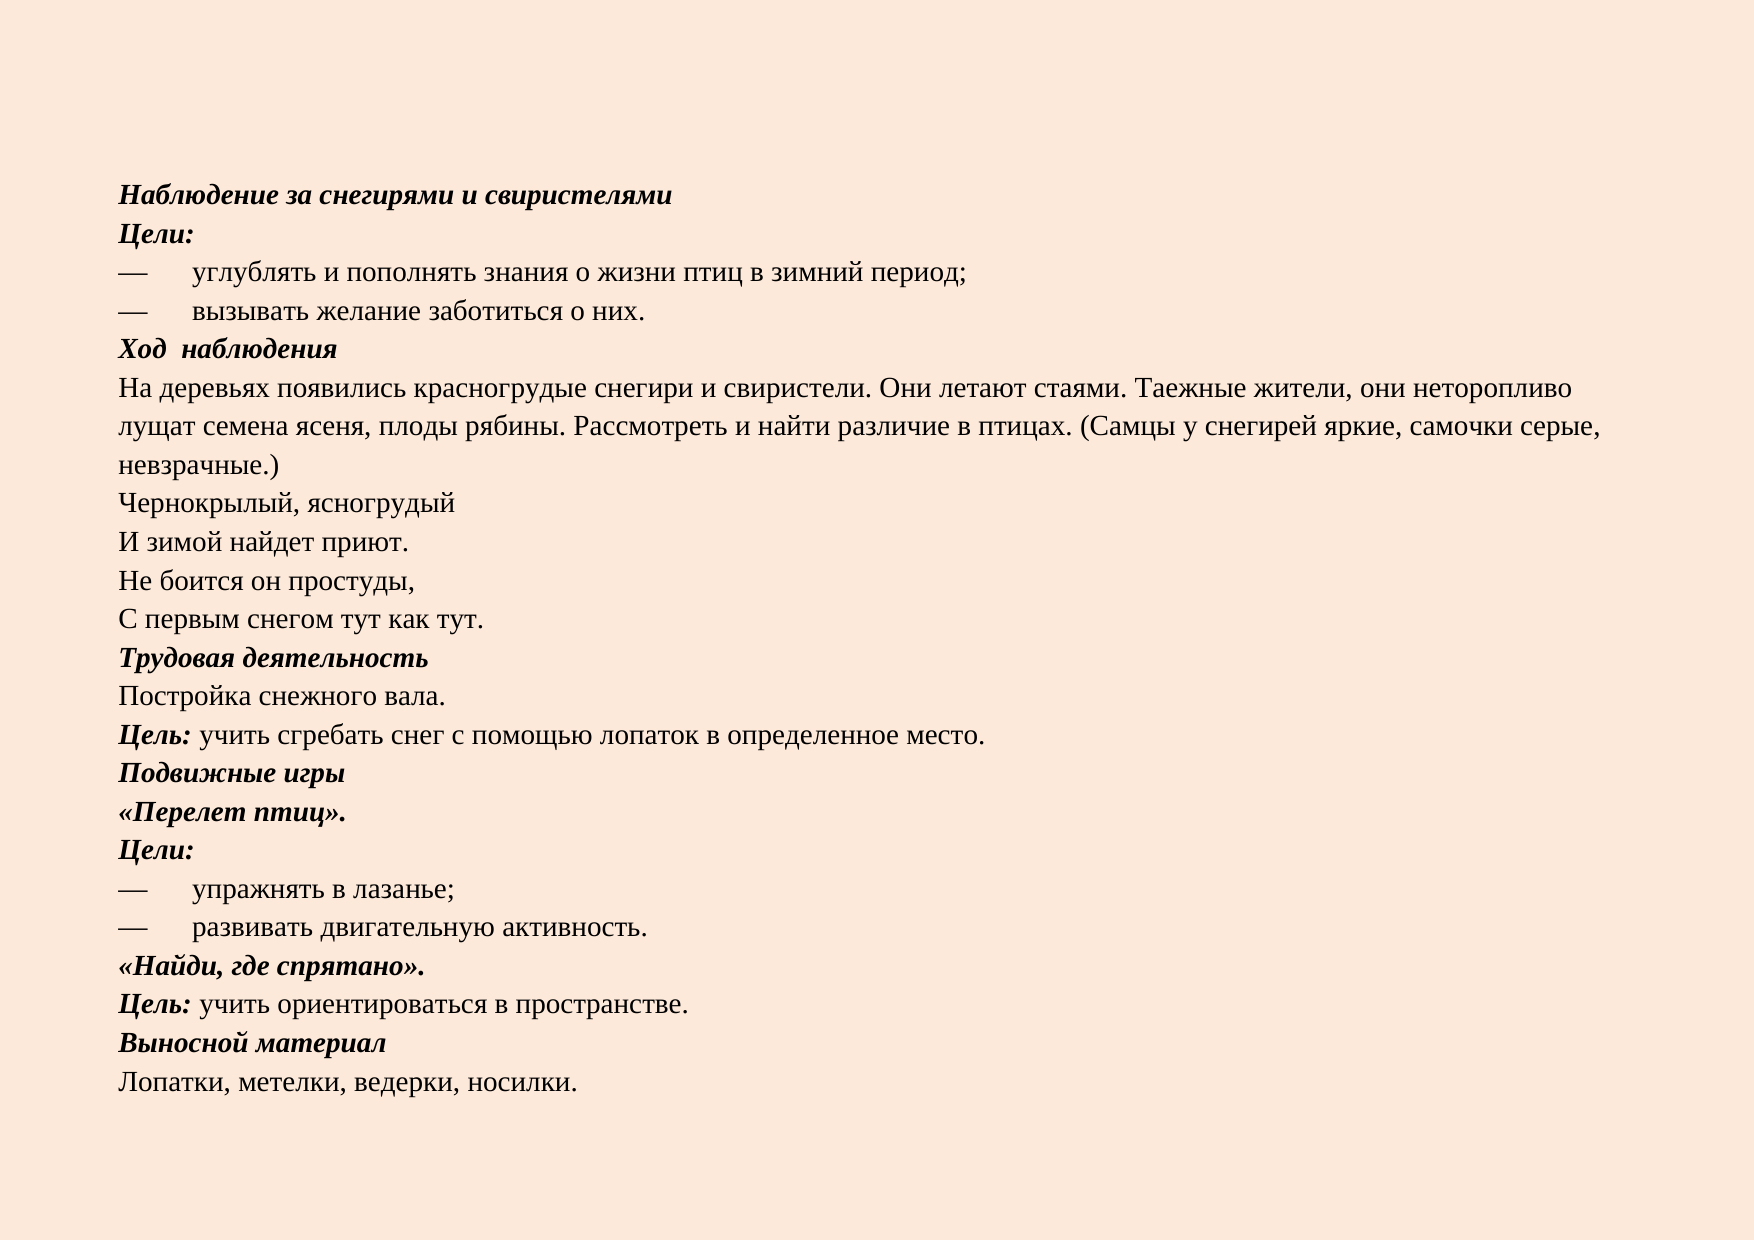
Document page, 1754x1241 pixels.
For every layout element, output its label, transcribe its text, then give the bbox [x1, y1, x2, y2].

text Трудовая деятельность [118, 640, 1636, 673]
text Лопатки, метелки, ведерки, носилки. [118, 1064, 1636, 1097]
text — углублять и пополнять знания о жизни птиц в зимний период; [118, 254, 1636, 288]
text «Найди, где спрятано». [118, 948, 1636, 982]
text Постройка снежного вала. [118, 678, 1636, 712]
text Цели: [118, 832, 1636, 866]
text Наблюдение за снегирями и свиристелями [118, 177, 1636, 211]
text Не боится он простуды, [118, 563, 1636, 596]
text С первым снегом тут как тут. [118, 601, 1636, 635]
text Выносной материал [118, 1025, 1636, 1059]
text Цель: учить сгребать снег с помощью лопаток в определенное место. [118, 717, 1636, 750]
text На деревьях появились красногрудые снегири и свиристели. Они летают стаями. Таежные жители, они неторопливо лущат семена ясеня, плоды рябины. Рассмотреть и найти различие в птицах. (Самцы у снегирей яркие, самочки серые, невзрачные.) [118, 370, 1636, 481]
text Цель: учить ориентироваться в пространстве. [118, 987, 1636, 1020]
text Чернокрылый, ясногрудый [118, 486, 1636, 519]
text Подвижные игры [118, 755, 1636, 789]
text Цели: [118, 216, 1636, 249]
text «Перелет птиц». [118, 794, 1636, 827]
text Ход наблюдения [118, 331, 1636, 365]
text И зимой найдет приют. [118, 524, 1636, 558]
text — вызывать желание заботиться о них. [118, 293, 1636, 326]
text — развивать двигательную активность. [118, 909, 1636, 943]
text — упражнять в лазанье; [118, 871, 1636, 904]
